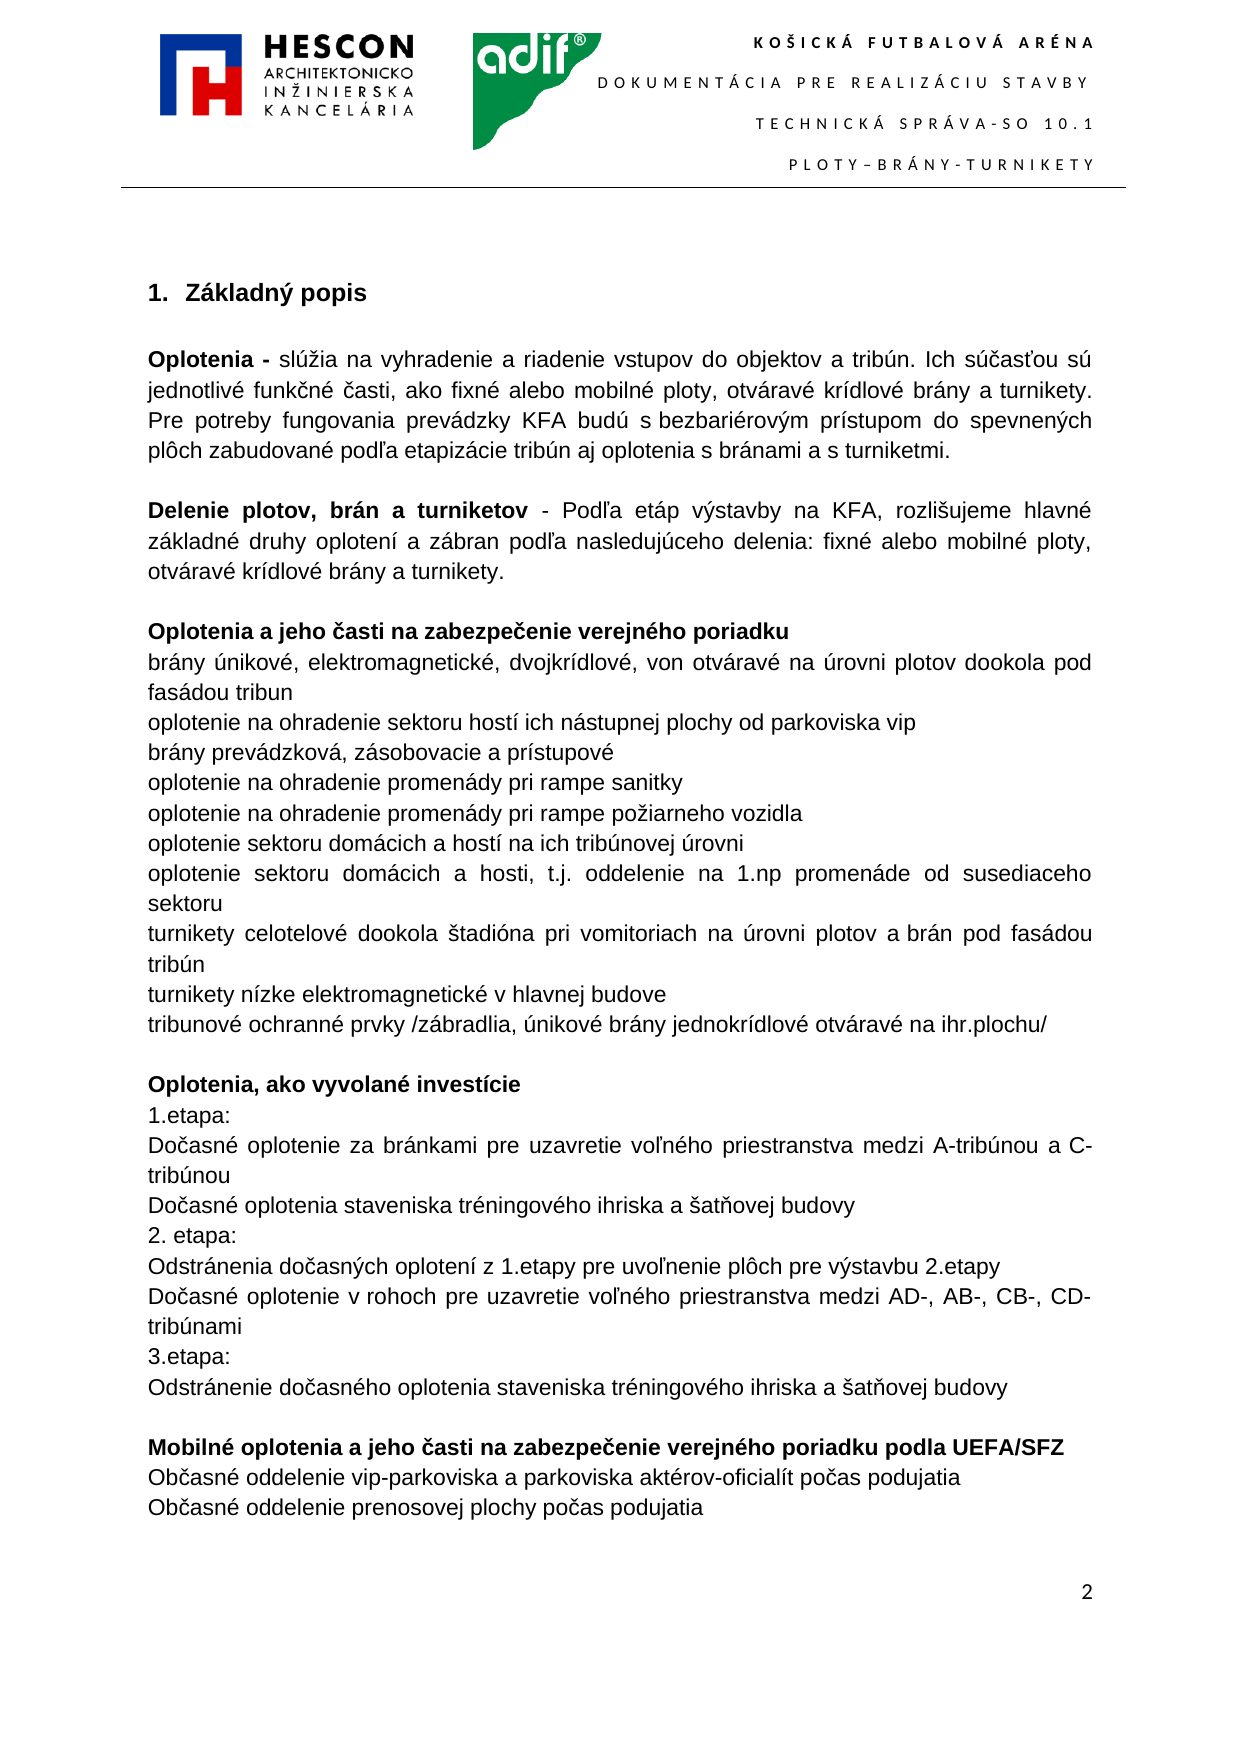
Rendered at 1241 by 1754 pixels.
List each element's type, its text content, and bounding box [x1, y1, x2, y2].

text oplotenie sektoru domácich a hostí na ich tribúnovej úrovni [148, 830, 1092, 856]
text 3.etapa: [148, 1343, 1092, 1370]
text Mobilné oplotenia a jeho časti na zabezpečenie verejného poriadku podla UEFA/SFZ [148, 1434, 1092, 1460]
text turnikety celotelové dookola štadióna pri vomitoriach na úrovni plotov a brán pod fasádou tribún [148, 920, 1092, 977]
text brány prevádzková, zásobovacie a prístupové [148, 739, 1092, 766]
text 1.etapa: [148, 1102, 1092, 1128]
text Oplotenia, ako vyvolané investície [148, 1071, 1092, 1098]
subtitle Základný popis [148, 277, 1092, 306]
text Občasné oddelenie prenosovej plochy počas podujatia [148, 1494, 1092, 1521]
text Dočasné oplotenie za bránkami pre uzavretie voľného priestranstva medzi A-tribúnou a C-tribúnou [148, 1132, 1092, 1188]
text Dočasné oplotenia staveniska tréningového ihriska a šatňovej budovy [148, 1192, 1092, 1219]
text Odstránenia dočasných oplotení z 1.etapy pre uvoľnenie plôch pre výstavbu 2.etapy [148, 1253, 1092, 1279]
text Oplotenia a jeho časti na zabezpečenie verejného poriadku [148, 618, 1092, 645]
text oplotenie na ohradenie promenády pri rampe požiarneho vozidla [148, 799, 1092, 826]
text Oplotenia - slúžia na vyhradenie a riadenie vstupov do objektov a tribún. Ich súčasťou sú jednotlivé funkčné časti, ako fixné alebo mobilné ploty, otváravé krídlové brány a turnikety. Pre potreby fungovania prevádzky KFA budú s bezbariérovým prístupom do spevnených plôch zabudované podľa etapizácie tribún aj oplotenia s bránami a s turniketmi. [148, 346, 1092, 463]
text Delenie plotov, brán a turniketov - Podľa etáp výstavby na KFA, rozlišujeme hlavné základné druhy oplotení a zábran podľa nasledujúceho delenia: fixné alebo mobilné ploty, otváravé krídlové brány a turnikety. [148, 497, 1092, 584]
text brány únikové, elektromagnetické, dvojkrídlové, von otváravé na úrovni plotov dookola pod fasádou tribun [148, 648, 1092, 705]
text oplotenie na ohradenie promenády pri rampe sanitky [148, 769, 1092, 796]
picture [160, 34, 413, 116]
picture [473, 33, 602, 150]
text Odstránenie dočasného oplotenia staveniska tréningového ihriska a šatňovej budovy [148, 1373, 1092, 1400]
text turnikety nízke elektromagnetické v hlavnej budove [148, 981, 1092, 1007]
text Dočasné oplotenie v rohoch pre uzavretie voľného priestranstva medzi AD-, AB-, CB-, CD-tribúnami [148, 1283, 1092, 1339]
text oplotenie na ohradenie sektoru hostí ich nástupnej plochy od parkoviska vip [148, 709, 1092, 735]
text tribunové ochranné prvky /zábradlia, únikové brány jednokrídlové otváravé na ihr.plochu/ [148, 1011, 1092, 1037]
text 2. etapa: [148, 1222, 1092, 1249]
text Občasné oddelenie vip-parkoviska a parkoviska aktérov-oficialít počas podujatia [148, 1464, 1092, 1491]
text oplotenie sektoru domácich a hosti, t.j. oddelenie na 1.np promenáde od susediaceho sektoru [148, 860, 1092, 917]
